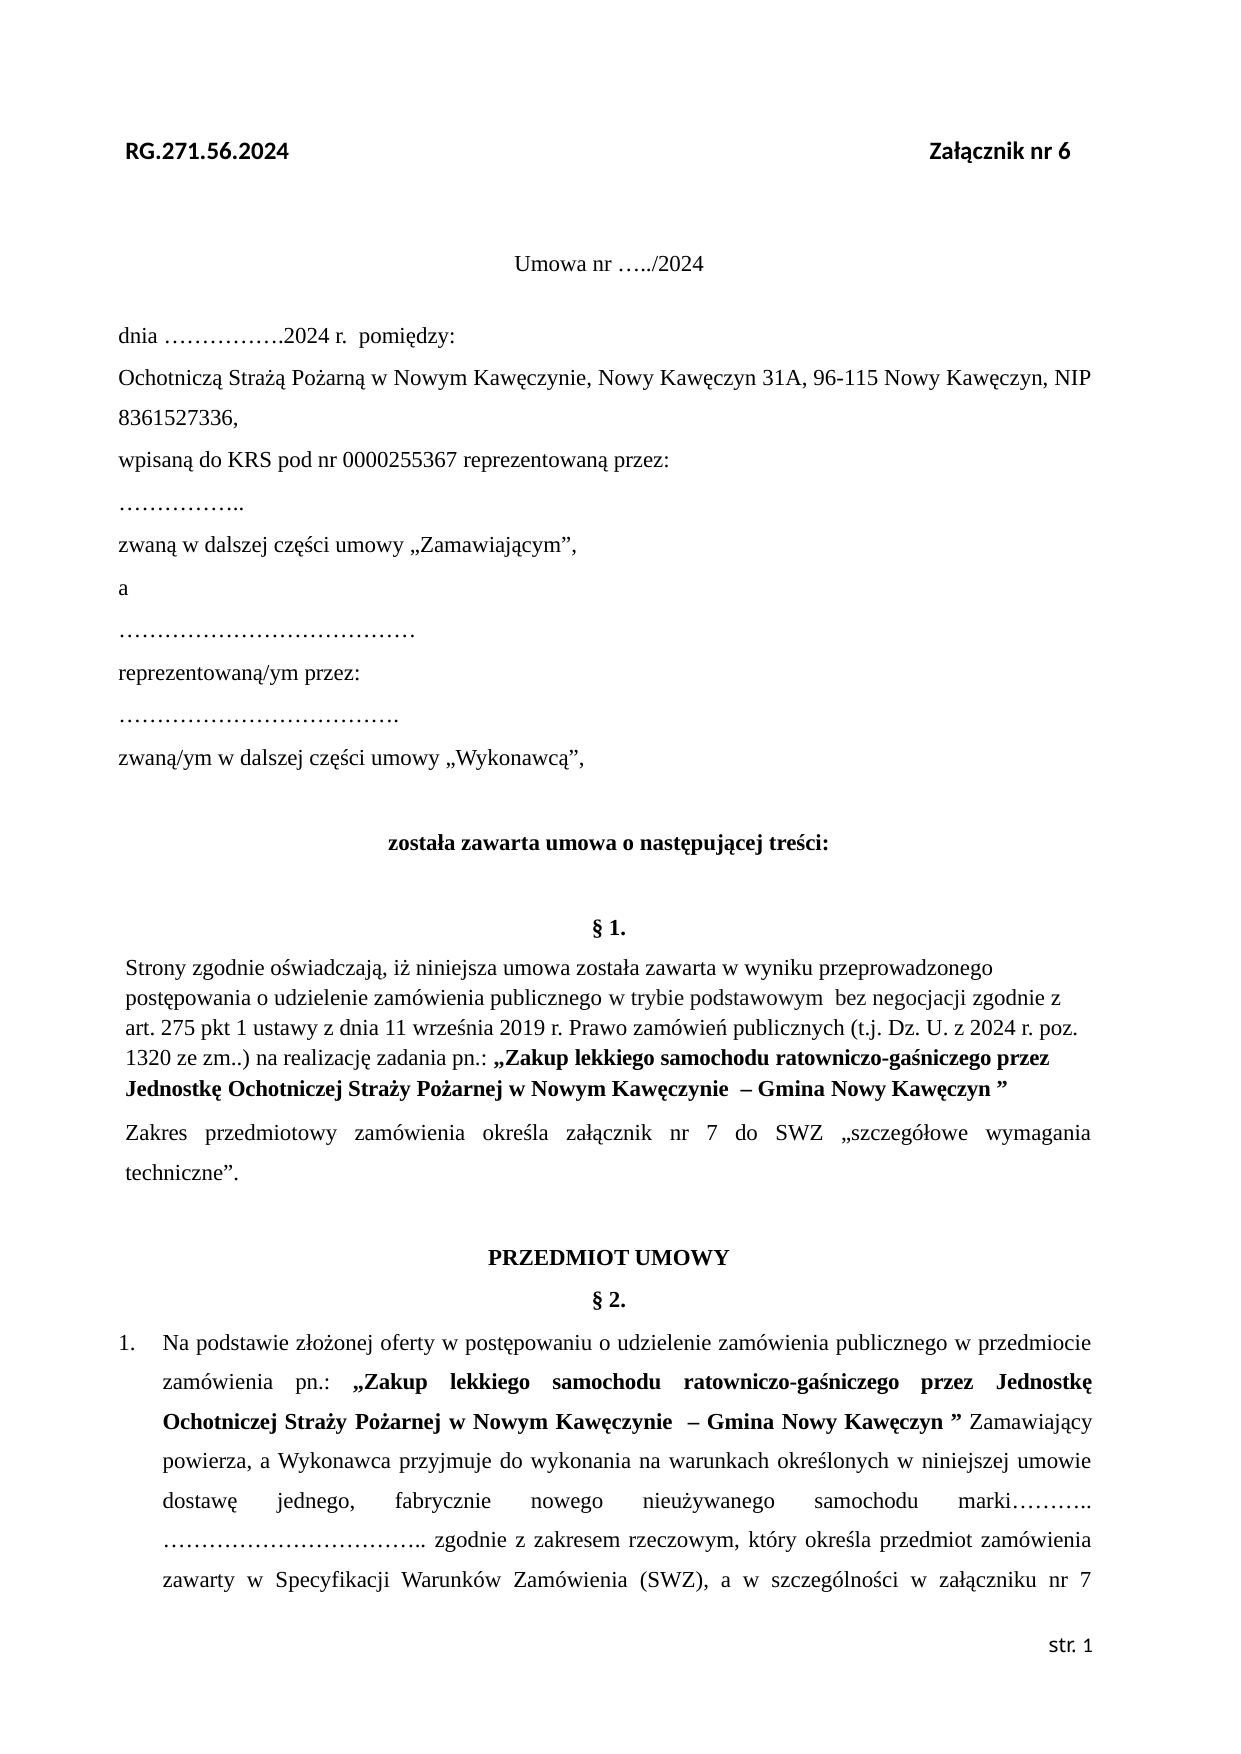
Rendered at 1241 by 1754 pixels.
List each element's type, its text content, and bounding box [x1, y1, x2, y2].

text ………………………………… [118, 616, 1092, 643]
text została zawarta umowa o następującej treści: [125, 829, 1092, 855]
text zwaną/ym w dalszej części umowy „Wykonawcą”, [118, 744, 1092, 770]
text § 2. [125, 1286, 1092, 1313]
text …………….. [118, 489, 1092, 515]
text § 1. [125, 914, 1092, 940]
text RG.271.56.2024 Załącznik nr 6 [125, 136, 1092, 166]
text wpisaną do KRS pod nr 0000255367 reprezentowaną przez: [118, 446, 1092, 473]
text reprezentowaną/ym przez: [118, 659, 1092, 685]
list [118, 1329, 1092, 1592]
text ………………………………. [118, 701, 1092, 728]
text Umowa nr …../2024 [125, 250, 1092, 276]
text a [118, 574, 1092, 600]
text PRZEDMIOT UMOWY [125, 1244, 1092, 1270]
text Ochotniczą Strażą Pożarną w Nowym Kawęczynie, Nowy Kawęczyn 31A, 96-115 Nowy Kawęczyn, NIP 8361527336, [118, 364, 1092, 430]
text zwaną w dalszej części umowy „Zamawiającym”, [118, 531, 1092, 558]
text Zakres przedmiotowy zamówienia określa załącznik nr 7 do SWZ „szczegółowe wymagania techniczne”. [125, 1119, 1092, 1185]
text Strony zgodnie oświadczają, iż niniejsza umowa została zawarta w wyniku przeprowadzonego postępowania o udzielenie zamówienia publicznego w trybie podstawowym bez negocjacji zgodnie z art. 275 pkt 1 ustawy z dnia 11 września 2019 r. Prawo zamówień publicznych (t.j. Dz. U. z 2024 r. poz. 1320 ze zm..) na realizację zadania pn.: „Zakup lekkiego samochodu ratowniczo-gaśniczego przez Jednostkę Ochotniczej Straży Pożarnej w Nowym Kawęczynie – Gmina Nowy Kawęczyn ” [125, 954, 1092, 1101]
text dnia …………….2024 r. pomiędzy: [118, 322, 1092, 348]
